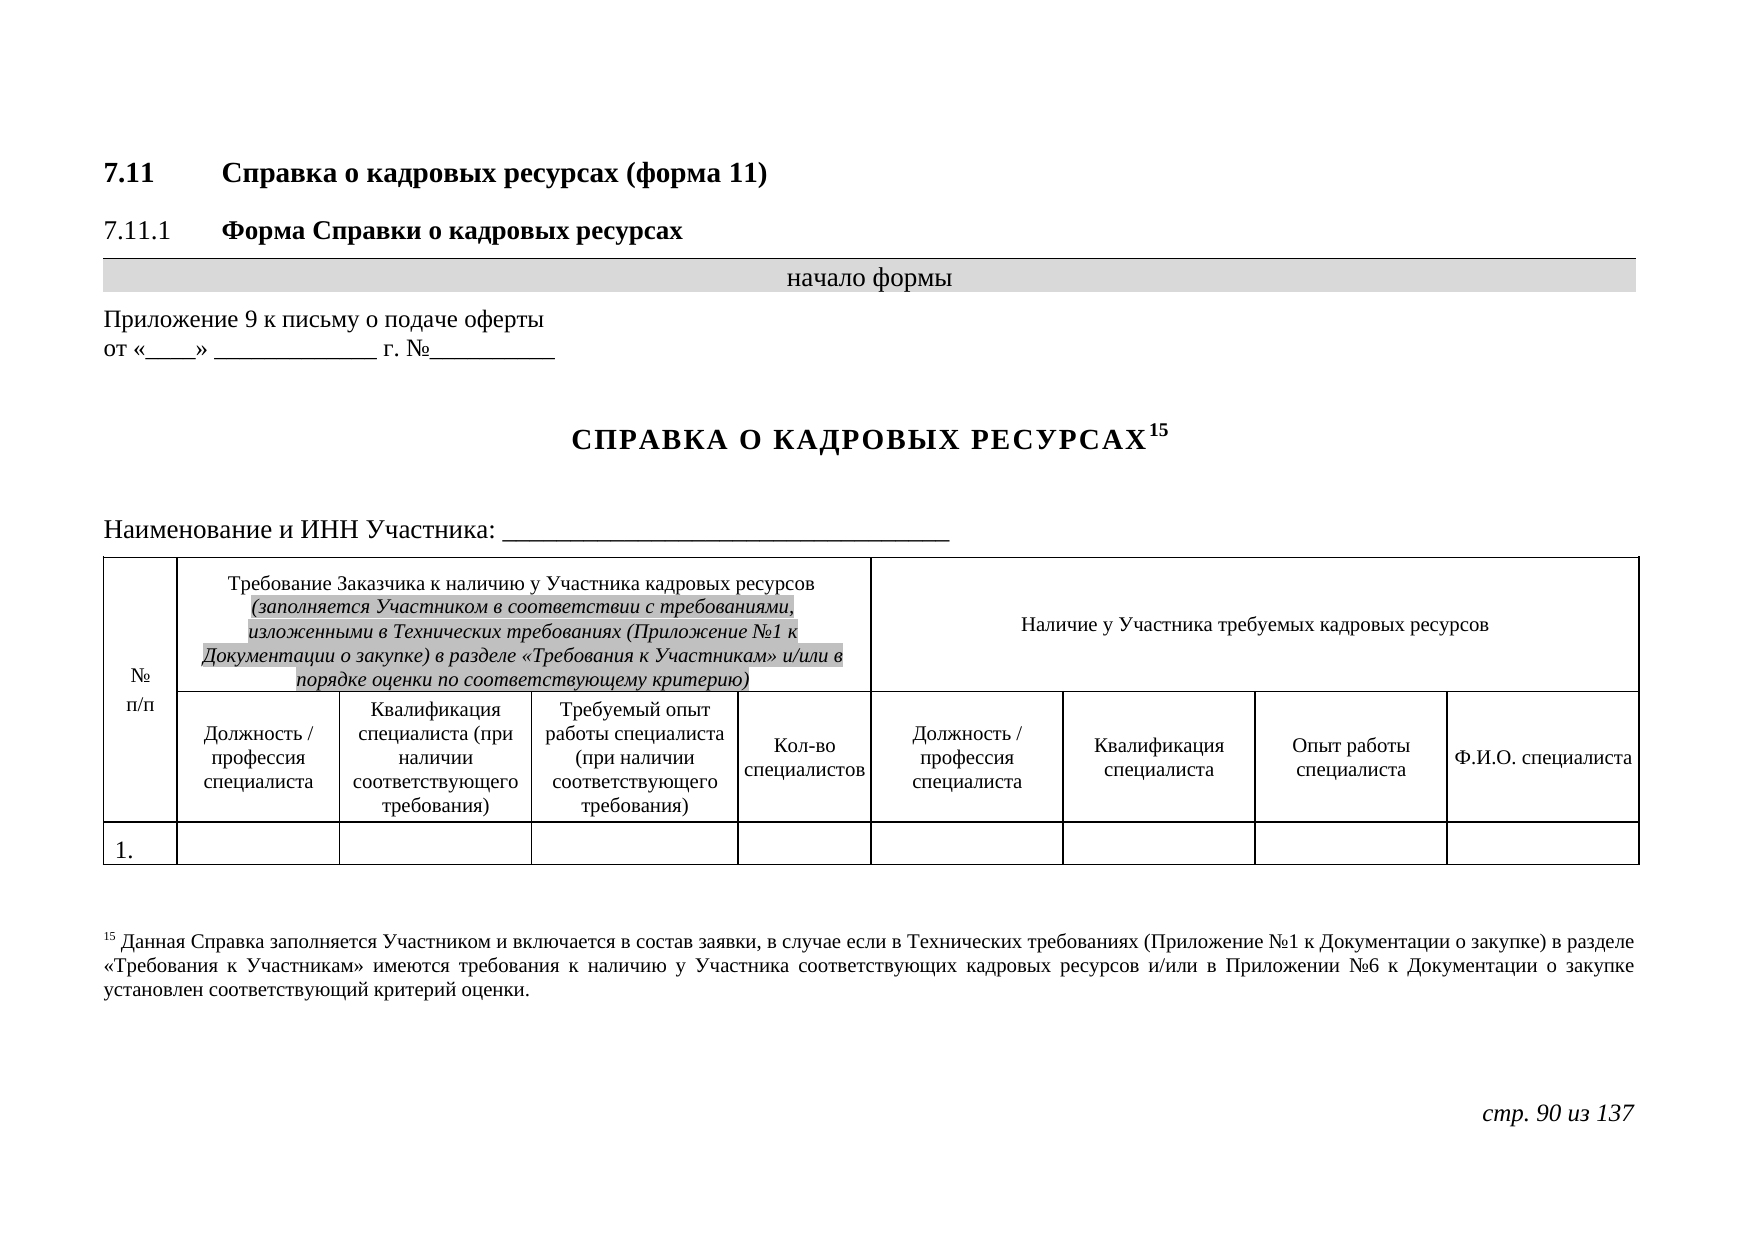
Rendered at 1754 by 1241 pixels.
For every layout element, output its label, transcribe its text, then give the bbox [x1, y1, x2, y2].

text начало формы [103, 259, 1636, 292]
text Справка о кадровых ресурсах [103, 418, 1636, 457]
table_cell Должность / профессия специалиста [178, 692, 339, 821]
table_cell [872, 823, 1062, 864]
table_header № п/п [104, 558, 176, 821]
text Приложение 9 к письму о подаче оферты от «____» _____________ г. №__________ [103, 304, 1636, 362]
subtitle Справка о кадровых ресурсах (форма 11) [103, 156, 1636, 189]
table_cell [1064, 823, 1254, 864]
table_header Требование Заказчика к наличию у Участника кадровых ресурсов (заполняется Участником в соответствии с требованиями, изложенными в Технических требованиях (Приложение №1 к Документации о закупке) в разделе «Требования к Участникам» и/или в порядке оценки по соответствующему критерию) [178, 558, 870, 691]
table_cell Должность / профессия специалиста [872, 692, 1062, 821]
table_cell [340, 823, 531, 864]
table_cell [1256, 823, 1446, 864]
text Форма Справки о кадровых ресурсах [103, 214, 1636, 245]
table_header Наличие у Участника требуемых кадровых ресурсов [872, 558, 1638, 691]
table_cell [1448, 823, 1638, 864]
table_cell Квалификация специалиста (при наличии соответствующего требования) [340, 692, 531, 821]
table_cell [739, 823, 870, 864]
text Наименование и ИНН Участника: _________________________________ [103, 513, 1636, 544]
table_cell Опыт работы специалиста [1256, 692, 1446, 821]
table_cell [532, 823, 737, 864]
table_cell Ф.И.О. специалиста [1448, 692, 1638, 821]
table_cell Кол-во специалистов [739, 692, 870, 821]
table_cell [104, 823, 176, 864]
table_cell Требуемый опыт работы специалиста (при наличии соответствующего требования) [532, 692, 737, 821]
table_cell Квалификация специалиста [1064, 692, 1254, 821]
table_cell [178, 823, 339, 864]
